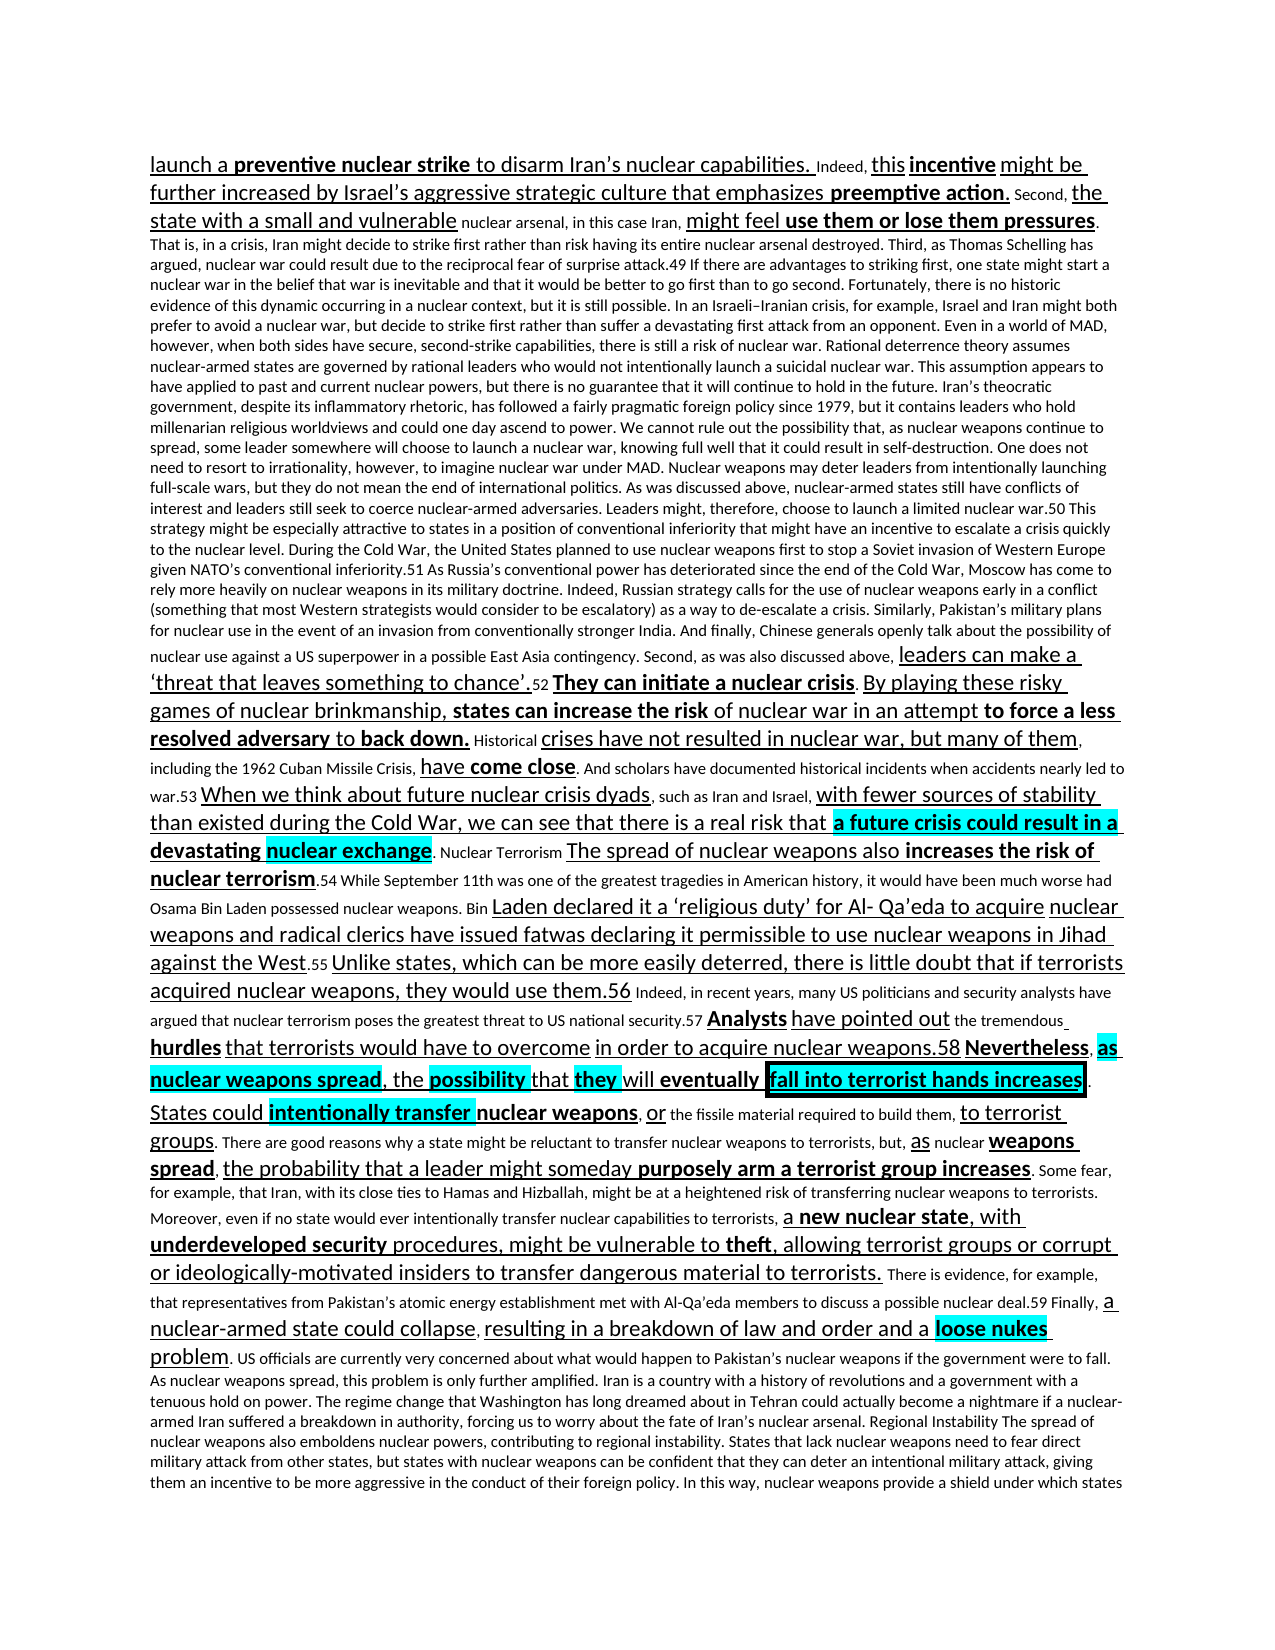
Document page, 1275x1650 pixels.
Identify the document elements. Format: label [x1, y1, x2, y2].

text [150, 150, 1125, 1492]
